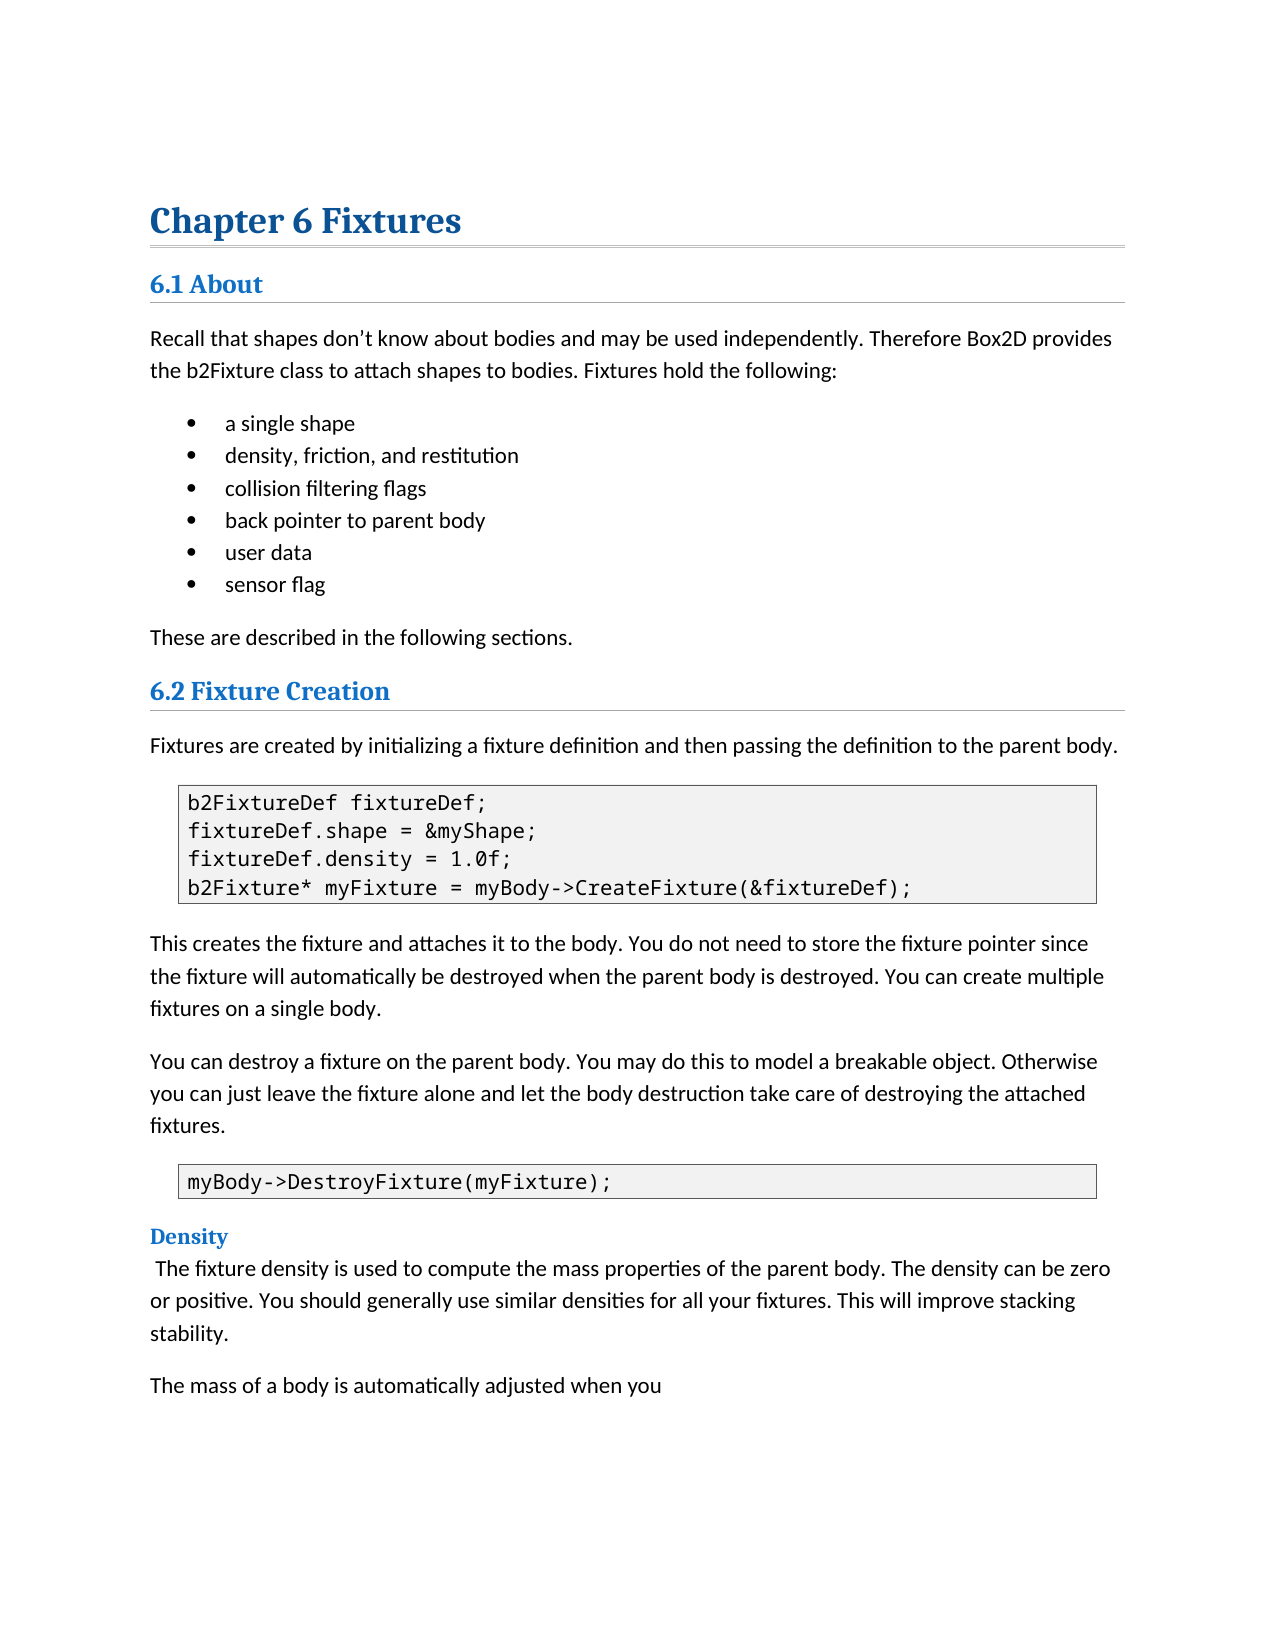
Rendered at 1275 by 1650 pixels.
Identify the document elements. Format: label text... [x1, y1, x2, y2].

text fixtureDef.density = 1.0f; [179, 841, 1096, 870]
list user data [187, 538, 1125, 566]
text The fixture density is used to compute the mass properties of the parent body. The density can be zero or positive. You should generally use similar densities for all your fixtures. This will improve stacking stability. [150, 1254, 1125, 1347]
text This creates the fixture and attaches it to the body. You do not need to store the fixture pointer since the fixture will automatically be destroyed when the parent body is destroyed. You can create multiple fixtures on a single body. [150, 929, 1125, 1022]
text b2FixtureDef fixtureDef; [179, 786, 1096, 813]
text myBody->DestroyFixture(myFixture); [179, 1165, 1096, 1198]
list sensor flag [187, 570, 1125, 598]
text b2Fixture* myFixture = myBody->CreateFixture(&fixtureDef); [179, 870, 1096, 903]
list collision filtering flags [187, 474, 1125, 502]
text The mass of a body is automatically adjusted when you [150, 1372, 1125, 1400]
text You can destroy a fixture on the parent body. You may do this to model a breakable object. Otherwise you can just leave the fixture alone and let the body destruction take care of destroying the attached fixtures. [150, 1047, 1125, 1139]
subtitle Fixtures [150, 200, 1125, 245]
text Fixtures are created by initializing a fixture definition and then passing the definition to the parent body. [150, 732, 1125, 759]
subtitle Fixture Creation [150, 676, 1125, 710]
text Recall that shapes don’t know about bodies and may be used independently. Therefore Box2D provides the b2Fixture class to attach shapes to bodies. Fixtures hold the following: [150, 324, 1125, 384]
list back pointer to parent body [187, 506, 1125, 534]
text fixtureDef.shape = &myShape; [179, 813, 1096, 841]
list a single shape [187, 409, 1125, 437]
text These are described in the following sections. [150, 623, 1125, 651]
subtitle Density [150, 1224, 1125, 1250]
subtitle About [150, 269, 1125, 302]
list density, friction, and restitution [187, 442, 1125, 470]
